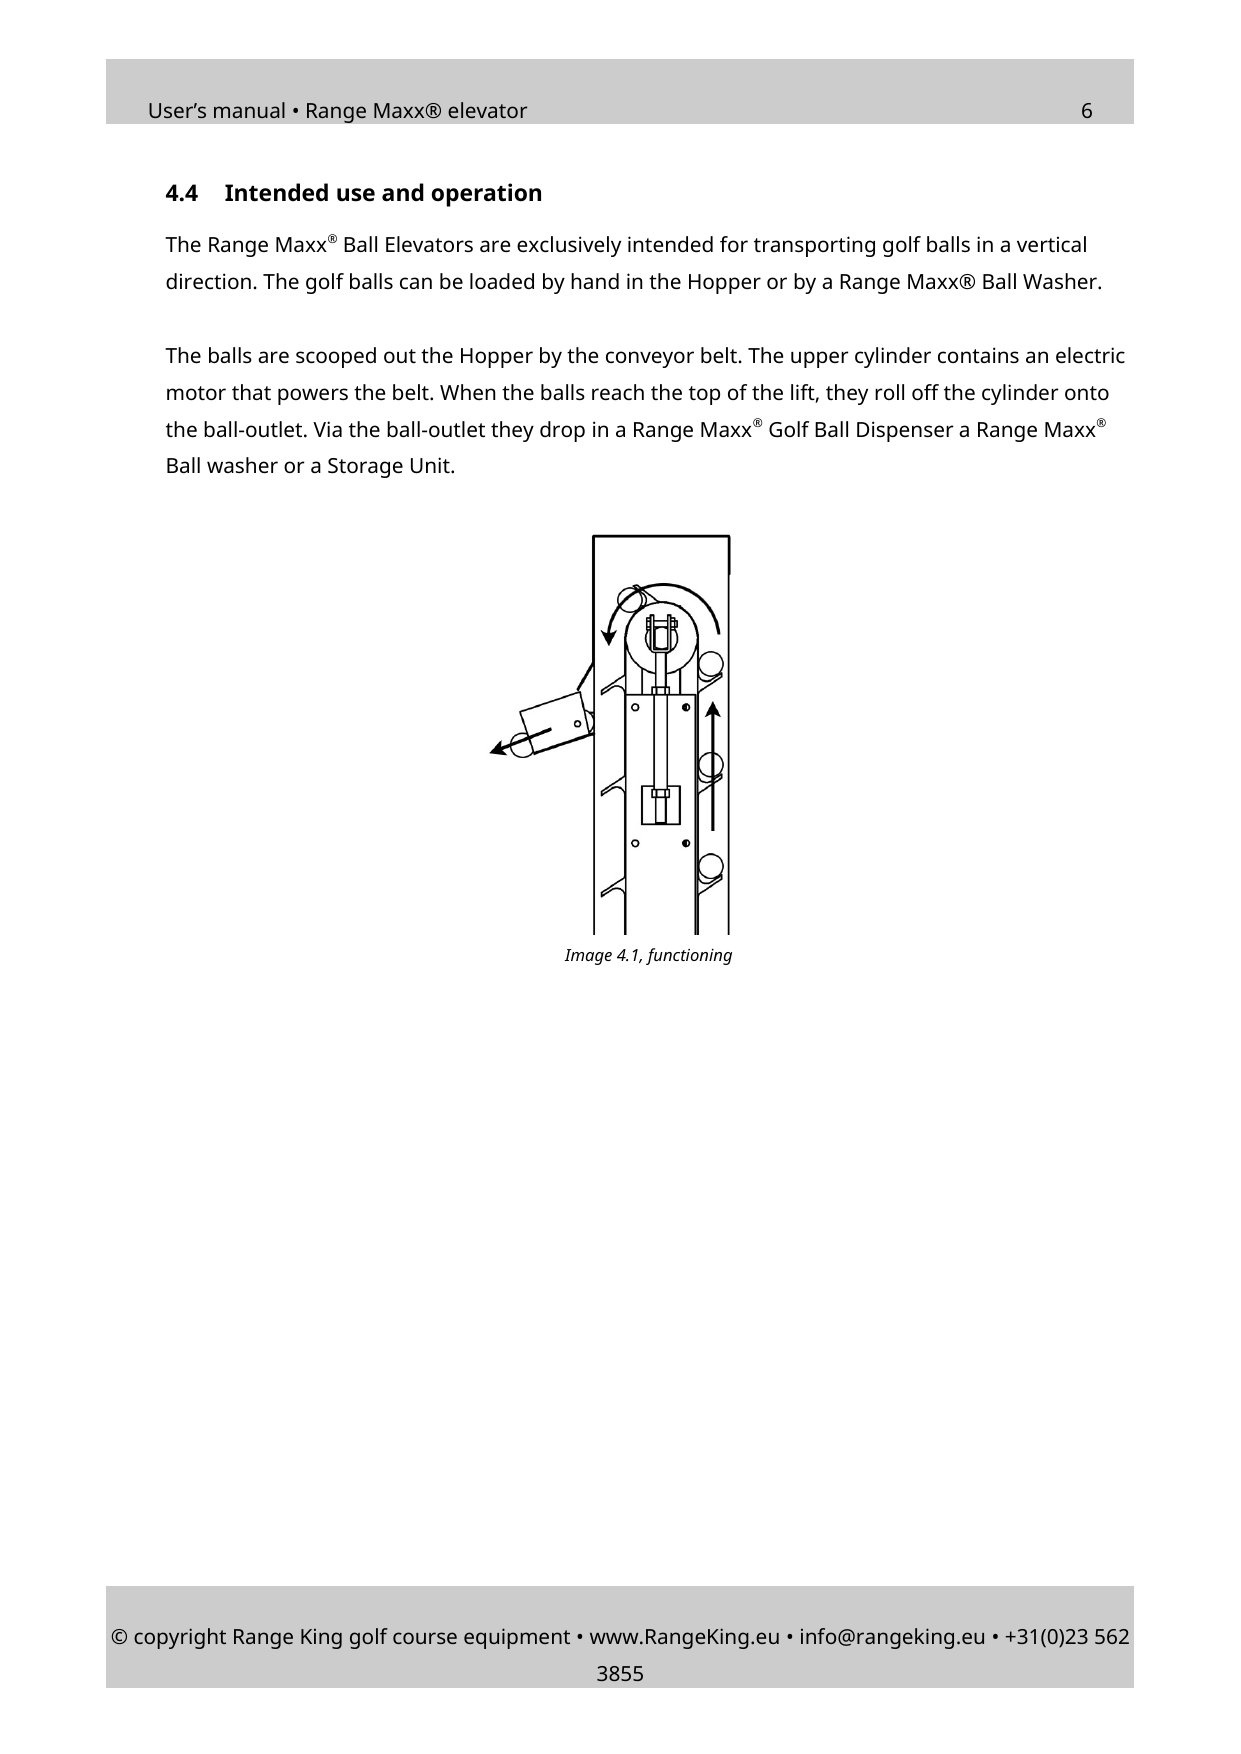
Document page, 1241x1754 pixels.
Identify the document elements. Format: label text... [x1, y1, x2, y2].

text The balls are scooped out the Hopper by the conveyor belt. The upper cylinder contains an electric motor that powers the belt. When the balls reach the top of the lift, they roll off the cylinder onto the ball-outlet. Via the ball-outlet they drop in a Range Maxx® Golf Ball Dispenser a Range Maxx® Ball washer or a Storage Unit. [165, 341, 1134, 480]
subtitle Intended use and operation [165, 177, 1134, 208]
text Image 4.1, functioning [165, 943, 1134, 966]
text The Range Maxx® Ball Elevators are exclusively intended for transporting golf balls in a vertical direction. The golf balls can be loaded by hand in the Hopper or by a Range Maxx® Ball Washer. [165, 230, 1134, 296]
picture [485, 525, 755, 935]
